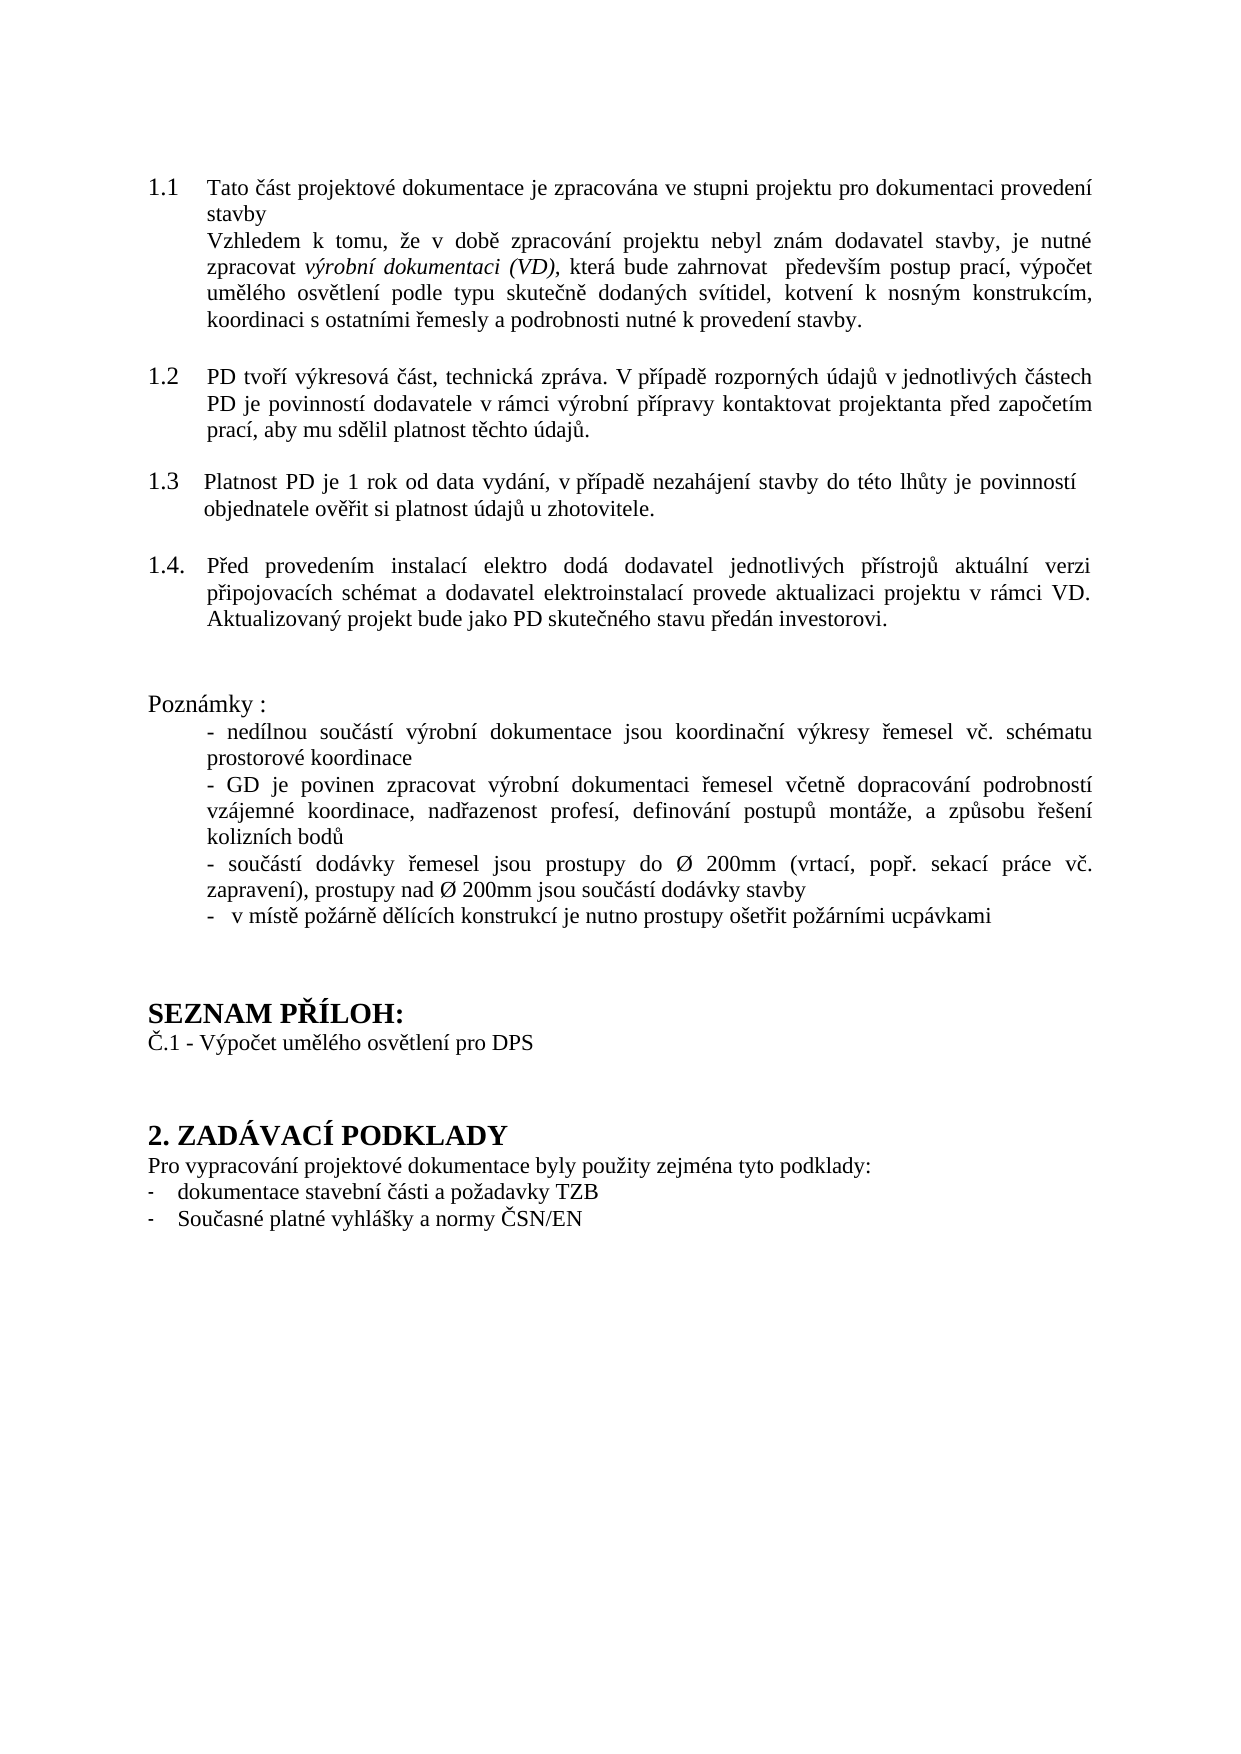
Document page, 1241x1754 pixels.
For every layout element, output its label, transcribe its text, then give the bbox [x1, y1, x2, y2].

text Seznam příloh: [148, 996, 1093, 1029]
text 1.4. Před provedením instalací elektro dodá dodavatel jednotlivých přístrojů aktuální verzi připojovacích schémat a dodavatel elektroinstalací provede aktualizaci projektu v rámci VD. Aktualizovaný projekt bude jako PD skutečného stavu předán investorovi. [148, 550, 1093, 632]
text 1.3 Platnost PD je 1 rok od data vydání, v případě nezahájení stavby do této lhůty je povinností objednatele ověřit si platnost údajů u zhotovitele. [148, 466, 1093, 522]
text Pro vypracování projektové dokumentace byly použity zejména tyto podklady: [148, 1152, 1093, 1178]
text Vzhledem k tomu, že v době zpracování projektu nebyl znám dodavatel stavby, je nutné zpracovat výrobní dokumentaci (VD), která bude zahrnovat především postup prací, výpočet umělého osvětlení podle typu skutečně dodaných svítidel, kotvení k nosným konstrukcím, koordinaci s ostatními řemesly a podrobnosti nutné k provedení stavby. [148, 227, 1093, 332]
text Č.1 - Výpočet umělého osvětlení pro DPS [148, 1029, 1093, 1056]
text 1.1 Tato část projektové dokumentace je zpracována ve stupni projektu pro dokumentaci provedení stavby [148, 172, 1093, 227]
list dokumentace stavební části a požadavky TZB [148, 1178, 1093, 1204]
list Současné platné vyhlášky a normy ČSN/EN [148, 1204, 1093, 1231]
text Poznámky : [148, 689, 1093, 718]
text - GD je povinen zpracovat výrobní dokumentaci řemesel včetně dopracování podrobností vzájemné koordinace, nadřazenost profesí, definování postupů montáže, a způsobu řešení kolizních bodů [148, 771, 1093, 850]
text 2. ZADÁVACÍ Podklady [148, 1118, 1093, 1152]
text - součástí dodávky řemesel jsou prostupy do Ø 200mm (vrtací, popř. sekací práce vč. zapravení), prostupy nad Ø 200mm jsou součástí dodávky stavby [148, 850, 1093, 902]
text 1.2 PD tvoří výkresová část, technická zpráva. V případě rozporných údajů v jednotlivých částech PD je povinností dodavatele v rámci výrobní přípravy kontaktovat projektanta před započetím prací, aby mu sdělil platnost těchto údajů. [148, 361, 1093, 442]
text - v místě požárně dělících konstrukcí je nutno prostupy ošetřit požárními ucpávkami [207, 902, 1093, 929]
text - nedílnou součástí výrobní dokumentace jsou koordinační výkresy řemesel vč. schématu prostorové koordinace [148, 718, 1093, 771]
